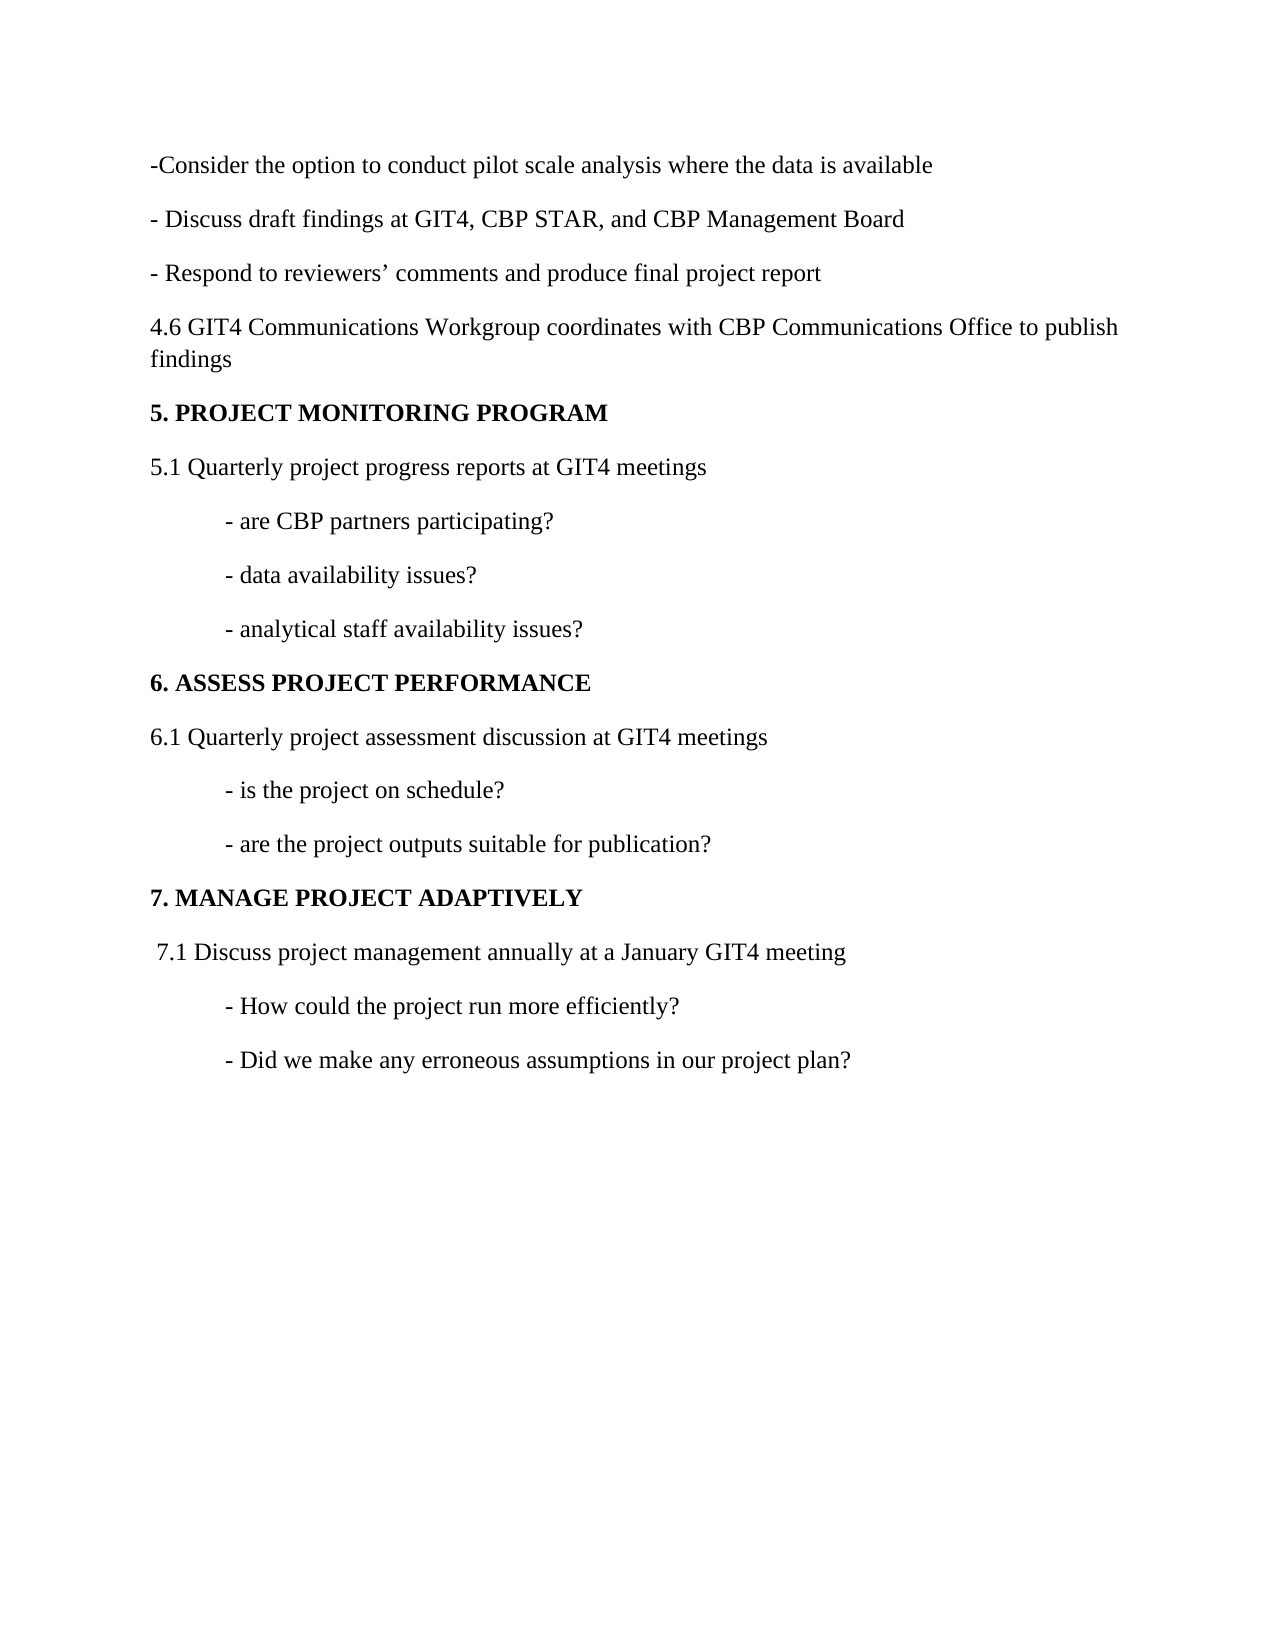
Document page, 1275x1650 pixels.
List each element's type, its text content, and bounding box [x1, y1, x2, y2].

text - is the project on schedule? [150, 775, 1125, 804]
text -Consider the option to conduct pilot scale analysis where the data is available [150, 150, 1125, 179]
text - Respond to reviewers’ comments and produce final project report [150, 258, 1125, 286]
text 6. ASSESS PROJECT PERFORMANCE [150, 668, 1125, 696]
text - Discuss draft findings at GIT4, CBP STAR, and CBP Management Board [150, 204, 1125, 233]
text 5.1 Quarterly project progress reports at GIT4 meetings [150, 452, 1125, 481]
text 7. MANAGE PROJECT ADAPTIVELY [150, 883, 1125, 912]
text 5. PROJECT MONITORING PROGRAM [150, 398, 1125, 427]
text - data availability issues? [150, 560, 1125, 589]
text - How could the project run more efficiently? [150, 991, 1125, 1019]
text - analytical staff availability issues? [150, 614, 1125, 643]
text 4.6 GIT4 Communications Workgroup coordinates with CBP Communications Office to publish findings [150, 312, 1125, 373]
text - are CBP partners participating? [150, 506, 1125, 535]
text - are the project outputs suitable for publication? [150, 829, 1125, 858]
text - Did we make any erroneous assumptions in our project plan? [150, 1045, 1125, 1073]
text 7.1 Discuss project management annually at a January GIT4 meeting [150, 937, 1125, 966]
text 6.1 Quarterly project assessment discussion at GIT4 meetings [150, 722, 1125, 750]
